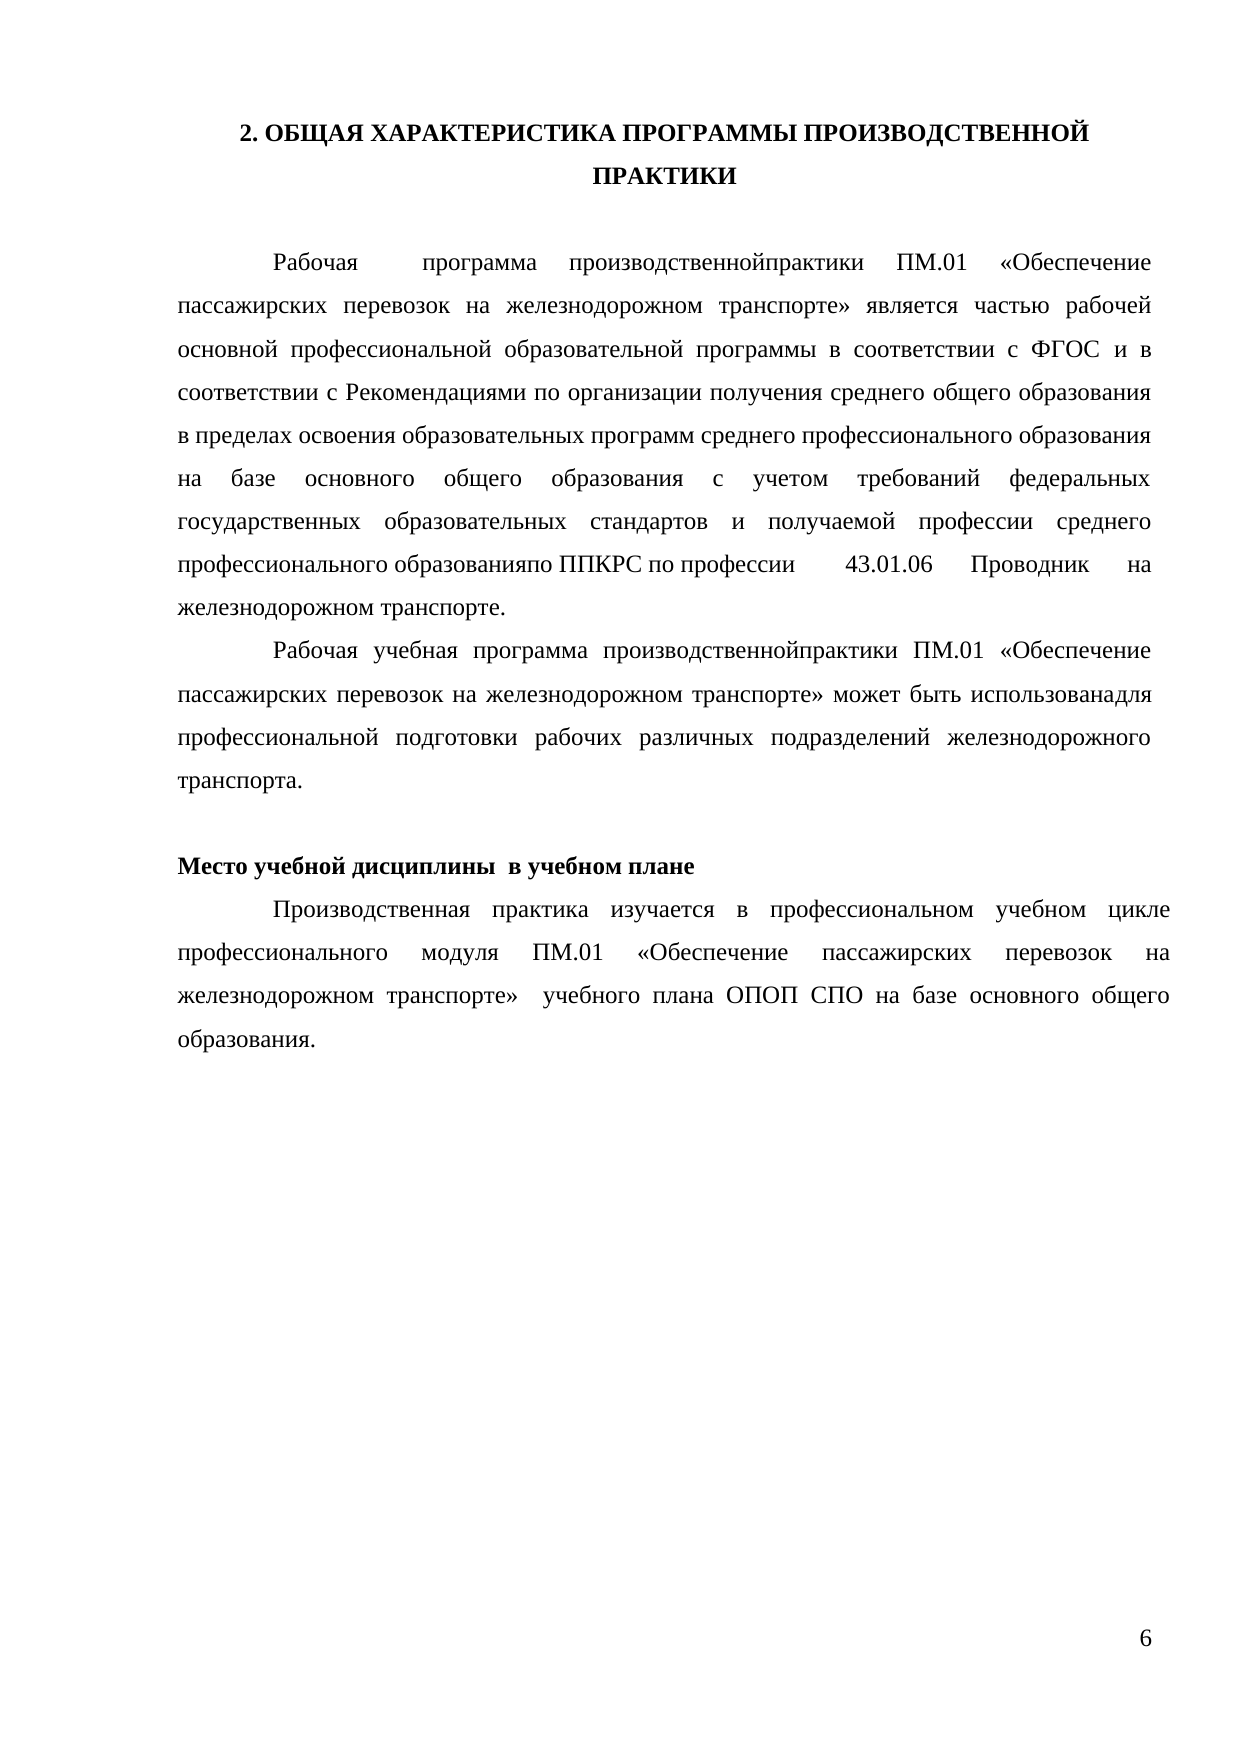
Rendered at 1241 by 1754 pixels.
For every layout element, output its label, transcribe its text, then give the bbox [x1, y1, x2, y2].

text Рабочая учебная программа производственнойпрактики ПМ.01 «Обеспечение пассажирских перевозок на железнодорожном транспорте» может быть использованадля профессиональной подготовки рабочих различных подразделений железнодорожного транспорта. [177, 636, 1152, 794]
text Место учебной дисциплины в учебном плане [177, 851, 1171, 880]
text Рабочая программа производственнойпрактики ПМ.01 «Обеспечение пассажирских перевозок на железнодорожном транспорте» является частью рабочей основной профессиональной образовательной программы в соответствии с ФГОС и в соответствии с Рекомендациями по организации получения среднего общего образования в пределах освоения образовательных программ среднего профессионального образования на базе основного общего образования с учетом требований федеральных государственных образовательных стандартов и получаемой профессии среднего профессионального образованияпо ППКРС по профессии 43.01.06 Проводник на железнодорожном транспорте. [177, 247, 1152, 621]
text Производственная практика изучается в профессиональном учебном цикле профессионального модуля ПМ.01 «Обеспечение пассажирских перевозок на железнодорожном транспорте» учебного плана ОПОП СПО на базе основного общего образования. [177, 894, 1171, 1052]
text 2. ОБЩАЯ ХАРАКТЕРИСТИКА программы производственной практики [177, 118, 1152, 190]
